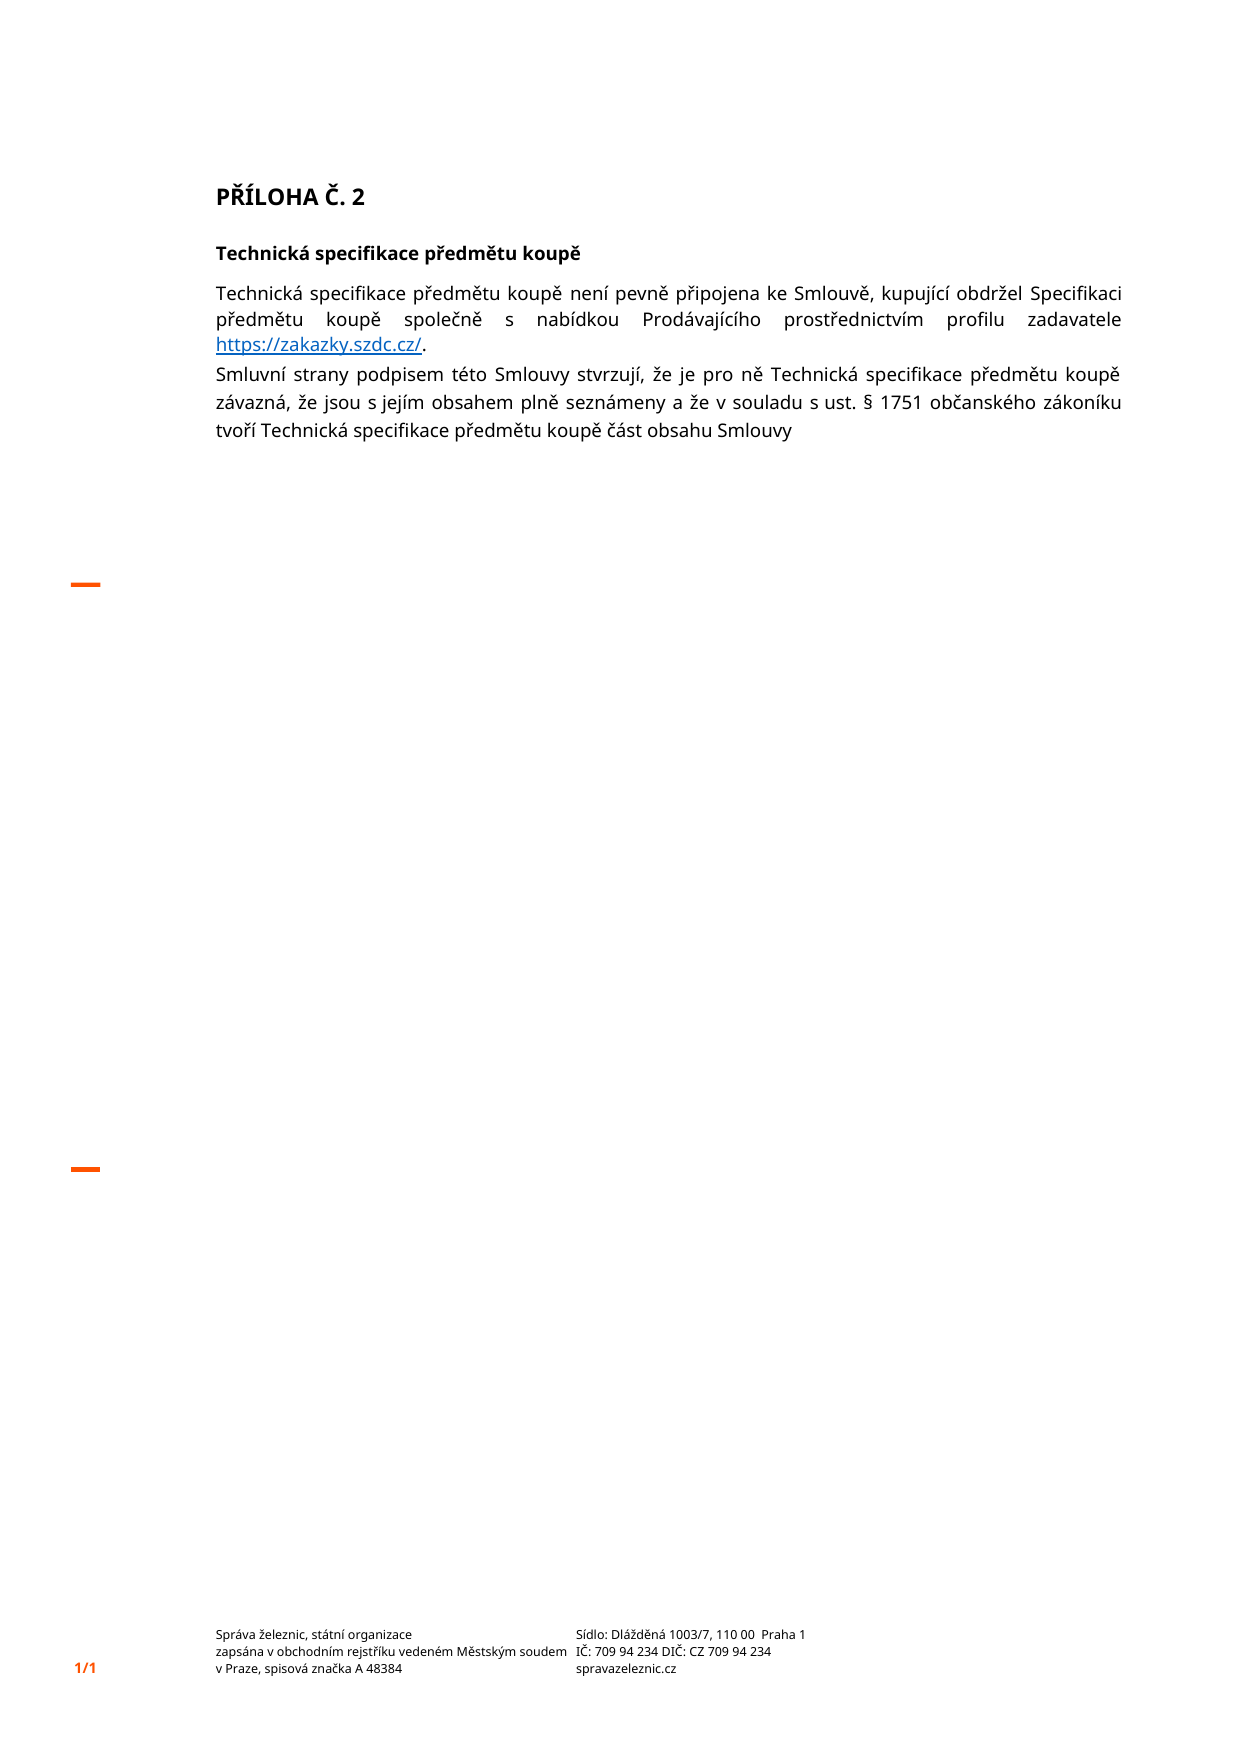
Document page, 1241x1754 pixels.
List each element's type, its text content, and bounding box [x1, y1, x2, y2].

text Smluvní strany podpisem této Smlouvy stvrzují, že je pro ně Technická specifikace předmětu koupě závazná, že jsou s jejím obsahem plně seznámeny a že v souladu s ust. § 1751 občanského zákoníku tvoří Technická specifikace předmětu koupě část obsahu Smlouvy [216, 361, 1122, 443]
text Příloha č. 2 [216, 181, 1122, 212]
text Technická specifikace předmětu koupě [216, 240, 1122, 266]
text Technická specifikace předmětu koupě není pevně připojena ke Smlouvě, kupující obdržel Specifikaci předmětu koupě společně s nabídkou Prodávajícího prostřednictvím profilu zadavatele https://zakazky.szdc.cz/. [216, 281, 1122, 357]
